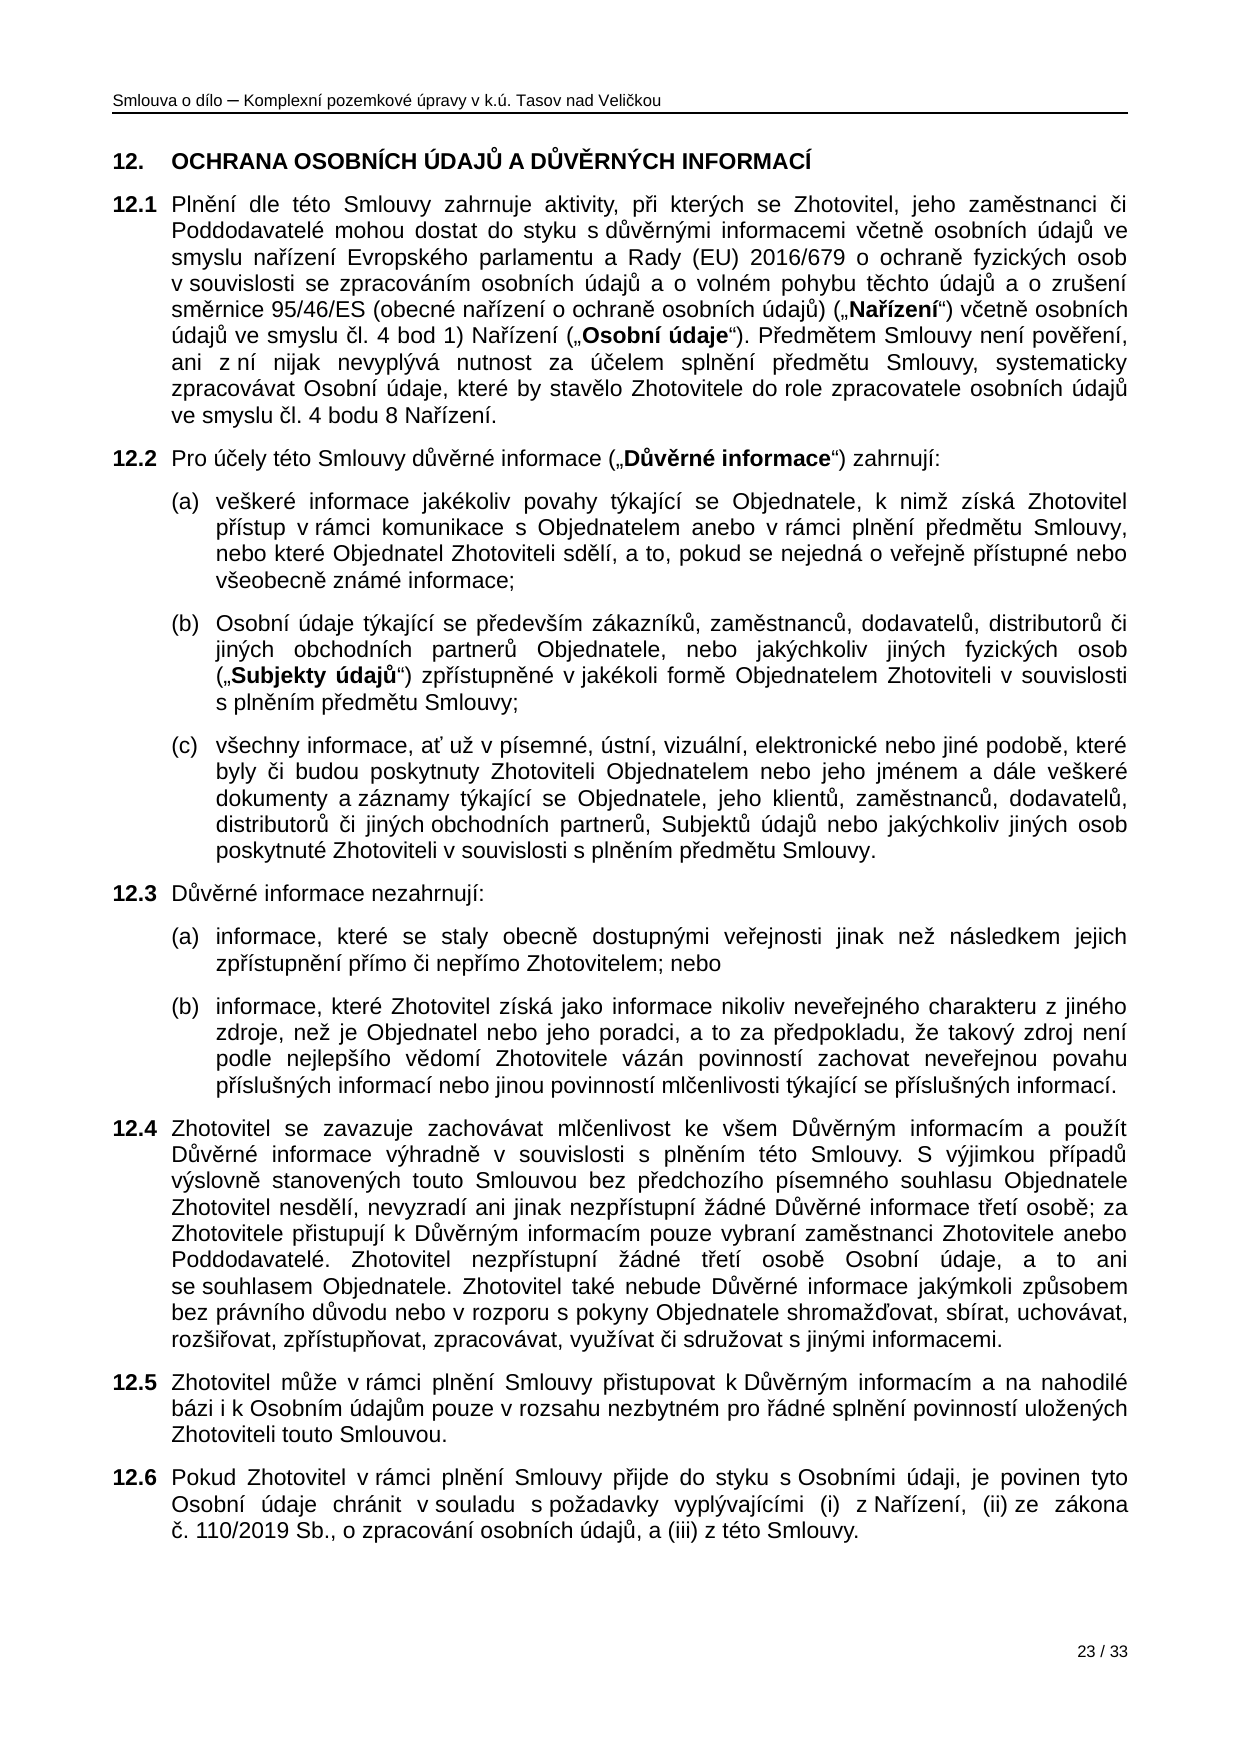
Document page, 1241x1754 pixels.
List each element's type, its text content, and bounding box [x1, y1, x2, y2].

list informace, které se staly obecně dostupnými veřejnosti jinak než následkem jejich zpřístupnění přímo či nepřímo Zhotovitelem; nebo [171, 923, 1128, 976]
text Ochrana osobních údajů a Důvěrných informací [112, 148, 1128, 174]
list veškeré informace jakékoliv povahy týkající se Objednatele, k nimž získá Zhotovitel přístup v rámci komunikace s Objednatelem anebo v rámci plnění předmětu Smlouvy, nebo které Objednatel Zhotoviteli sdělí, a to, pokud se nejedná o veřejně přístupné nebo všeobecně známé informace; [171, 488, 1128, 593]
text všechny informace, ať už v písemné, ústní, vizuální, elektronické nebo jiné podobě, které byly či budou poskytnuty Zhotoviteli Objednatelem nebo jeho jménem a dále veškeré dokumenty a záznamy týkající se Objednatele, jeho klientů, zaměstnanců, dodavatelů, distributorů či jiných obchodních partnerů, Subjektů údajů nebo jakýchkoliv jiných osob poskytnuté Zhotoviteli v souvislosti s plněním předmětu Smlouvy. [171, 732, 1128, 863]
text Pokud Zhotovitel v rámci plnění Smlouvy přijde do styku s Osobními údaji, je povinen tyto Osobní údaje chránit v souladu s požadavky vyplývajícími (i) z Nařízení, (ii) ze zákona č. 110/2019 Sb., o zpracování osobních údajů, a (iii) z této Smlouvy. [112, 1464, 1128, 1543]
text Osobní údaje týkající se především zákazníků, zaměstnanců, dodavatelů, distributorů či jiných obchodních partnerů Objednatele, nebo jakýchkoliv jiných fyzických osob („Subjekty údajů“) zpřístupněné v jakékoli formě Objednatelem Zhotoviteli v souvislosti s plněním předmětu Smlouvy; [171, 610, 1128, 715]
text Pro účely této Smlouvy důvěrné informace („Důvěrné informace“) zahrnují: [112, 444, 1128, 471]
list informace, které Zhotovitel získá jako informace nikoliv neveřejného charakteru z jiného zdroje, než je Objednatel nebo jeho poradci, a to za předpokladu, že takový zdroj není podle nejlepšího vědomí Zhotovitele vázán povinností zachovat neveřejnou povahu příslušných informací nebo jinou povinností mlčenlivosti týkající se příslušných informací. [171, 993, 1128, 1098]
text Plnění dle této Smlouvy zahrnuje aktivity, při kterých se Zhotovitel, jeho zaměstnanci či Poddodavatelé mohou dostat do styku s důvěrnými informacemi včetně osobních údajů ve smyslu nařízení Evropského parlamentu a Rady (EU) 2016/679 o ochraně fyzických osob v souvislosti se zpracováním osobních údajů a o volném pohybu těchto údajů a o zrušení směrnice 95/46/ES (obecné nařízení o ochraně osobních údajů) („Nařízení“) včetně osobních údajů ve smyslu čl. 4 bod 1) Nařízení („Osobní údaje“). Předmětem Smlouvy není pověření, ani z ní nijak nevyplývá nutnost za účelem splnění předmětu Smlouvy, systematicky zpracovávat Osobní údaje, které by stavělo Zhotovitele do role zpracovatele osobních údajů ve smyslu čl. 4 bodu 8 Nařízení. [112, 191, 1128, 428]
text Zhotovitel může v rámci plnění Smlouvy přistupovat k Důvěrným informacím a na nahodilé bázi i k Osobním údajům pouze v rozsahu nezbytném pro řádné splnění povinností uložených Zhotoviteli touto Smlouvou. [112, 1368, 1128, 1448]
text Důvěrné informace nezahrnují: [112, 880, 1128, 907]
text Zhotovitel se zavazuje zachovávat mlčenlivost ke všem Důvěrným informacím a použít Důvěrné informace výhradně v souvislosti s plněním této Smlouvy. S výjimkou případů výslovně stanovených touto Smlouvou bez předchozího písemného souhlasu Objednatele Zhotovitel nesdělí, nevyzradí ani jinak nezpřístupní žádné Důvěrné informace třetí osobě; za Zhotovitele přistupují k Důvěrným informacím pouze vybraní zaměstnanci Zhotovitele anebo Poddodavatelé. Zhotovitel nezpřístupní žádné třetí osobě Osobní údaje, a to ani se souhlasem Objednatele. Zhotovitel také nebude Důvěrné informace jakýmkoli způsobem bez právního důvodu nebo v rozporu s pokyny Objednatele shromažďovat, sbírat, uchovávat, rozšiřovat, zpřístupňovat, zpracovávat, využívat či sdružovat s jinými informacemi. [112, 1115, 1128, 1352]
